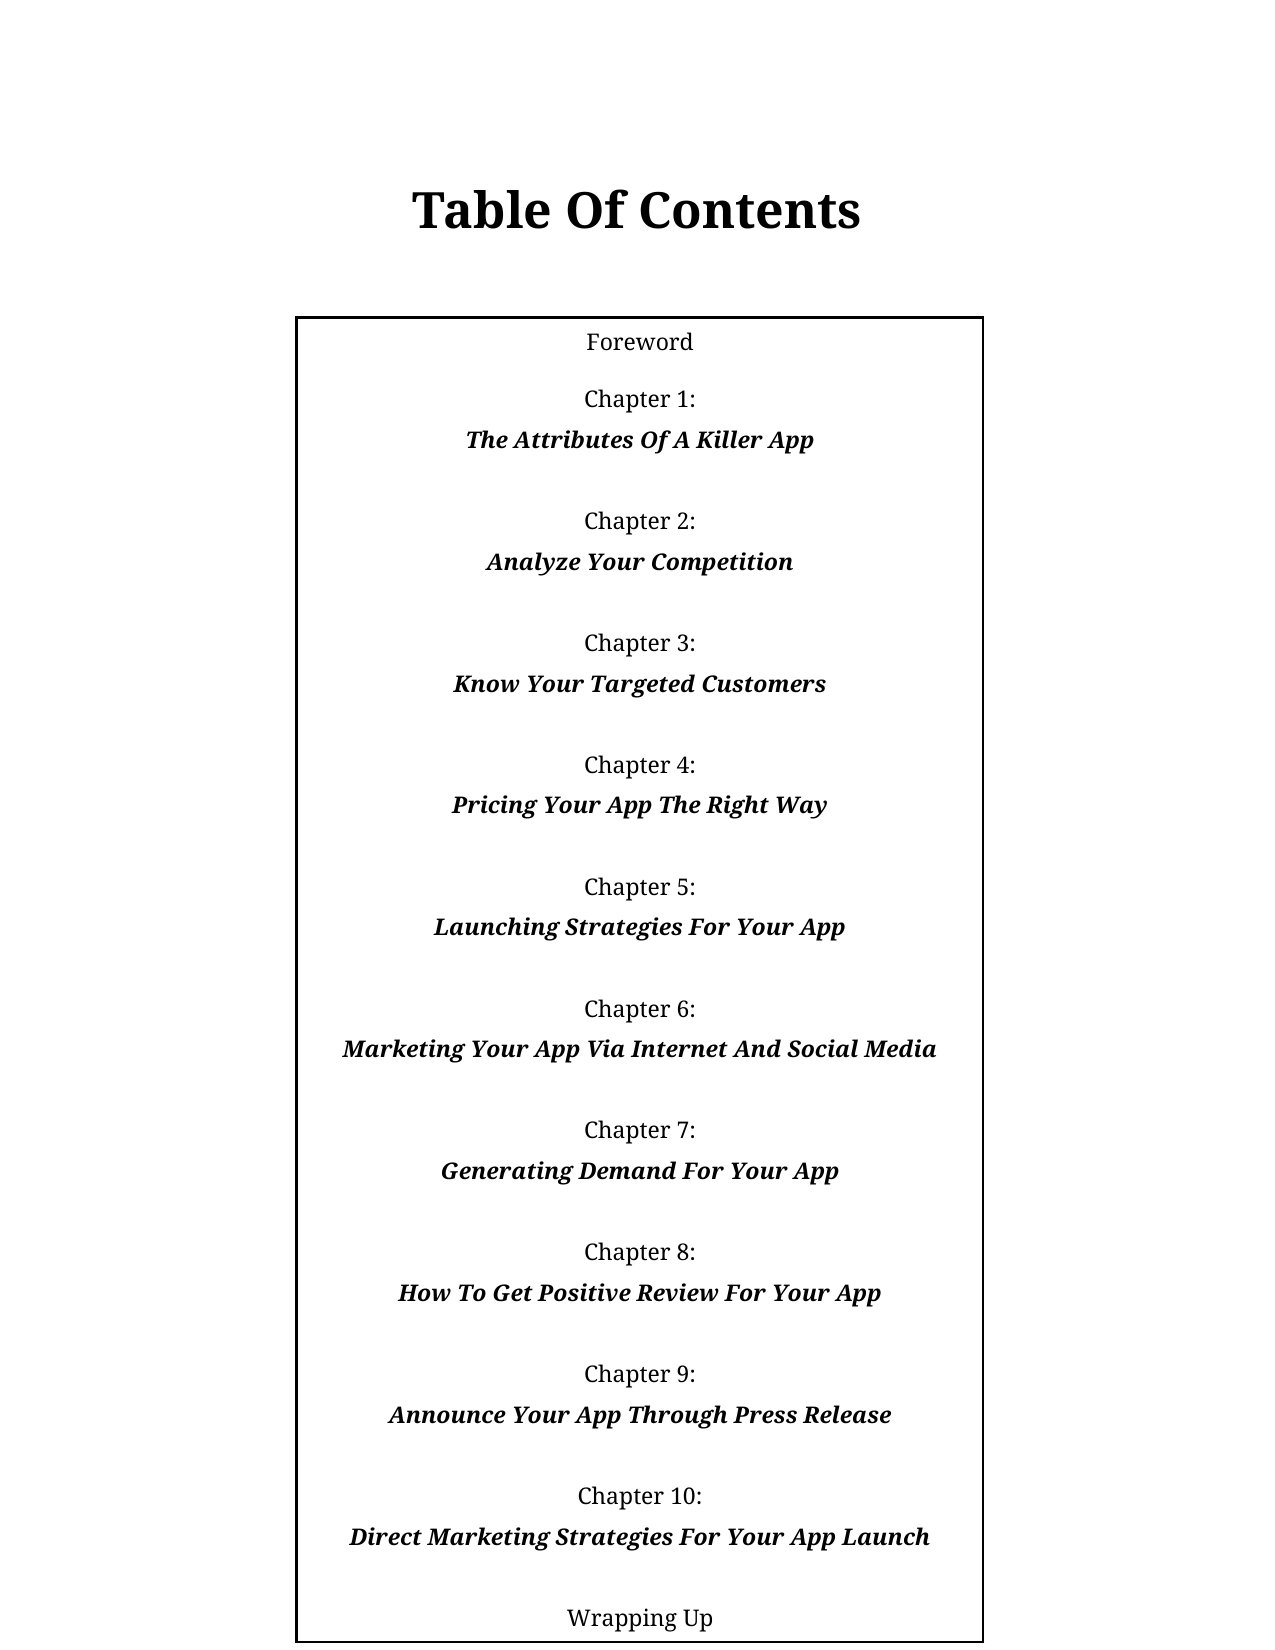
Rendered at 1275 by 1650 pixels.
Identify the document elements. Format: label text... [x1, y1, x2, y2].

subtitle Table Of Contents [187, 175, 1087, 243]
